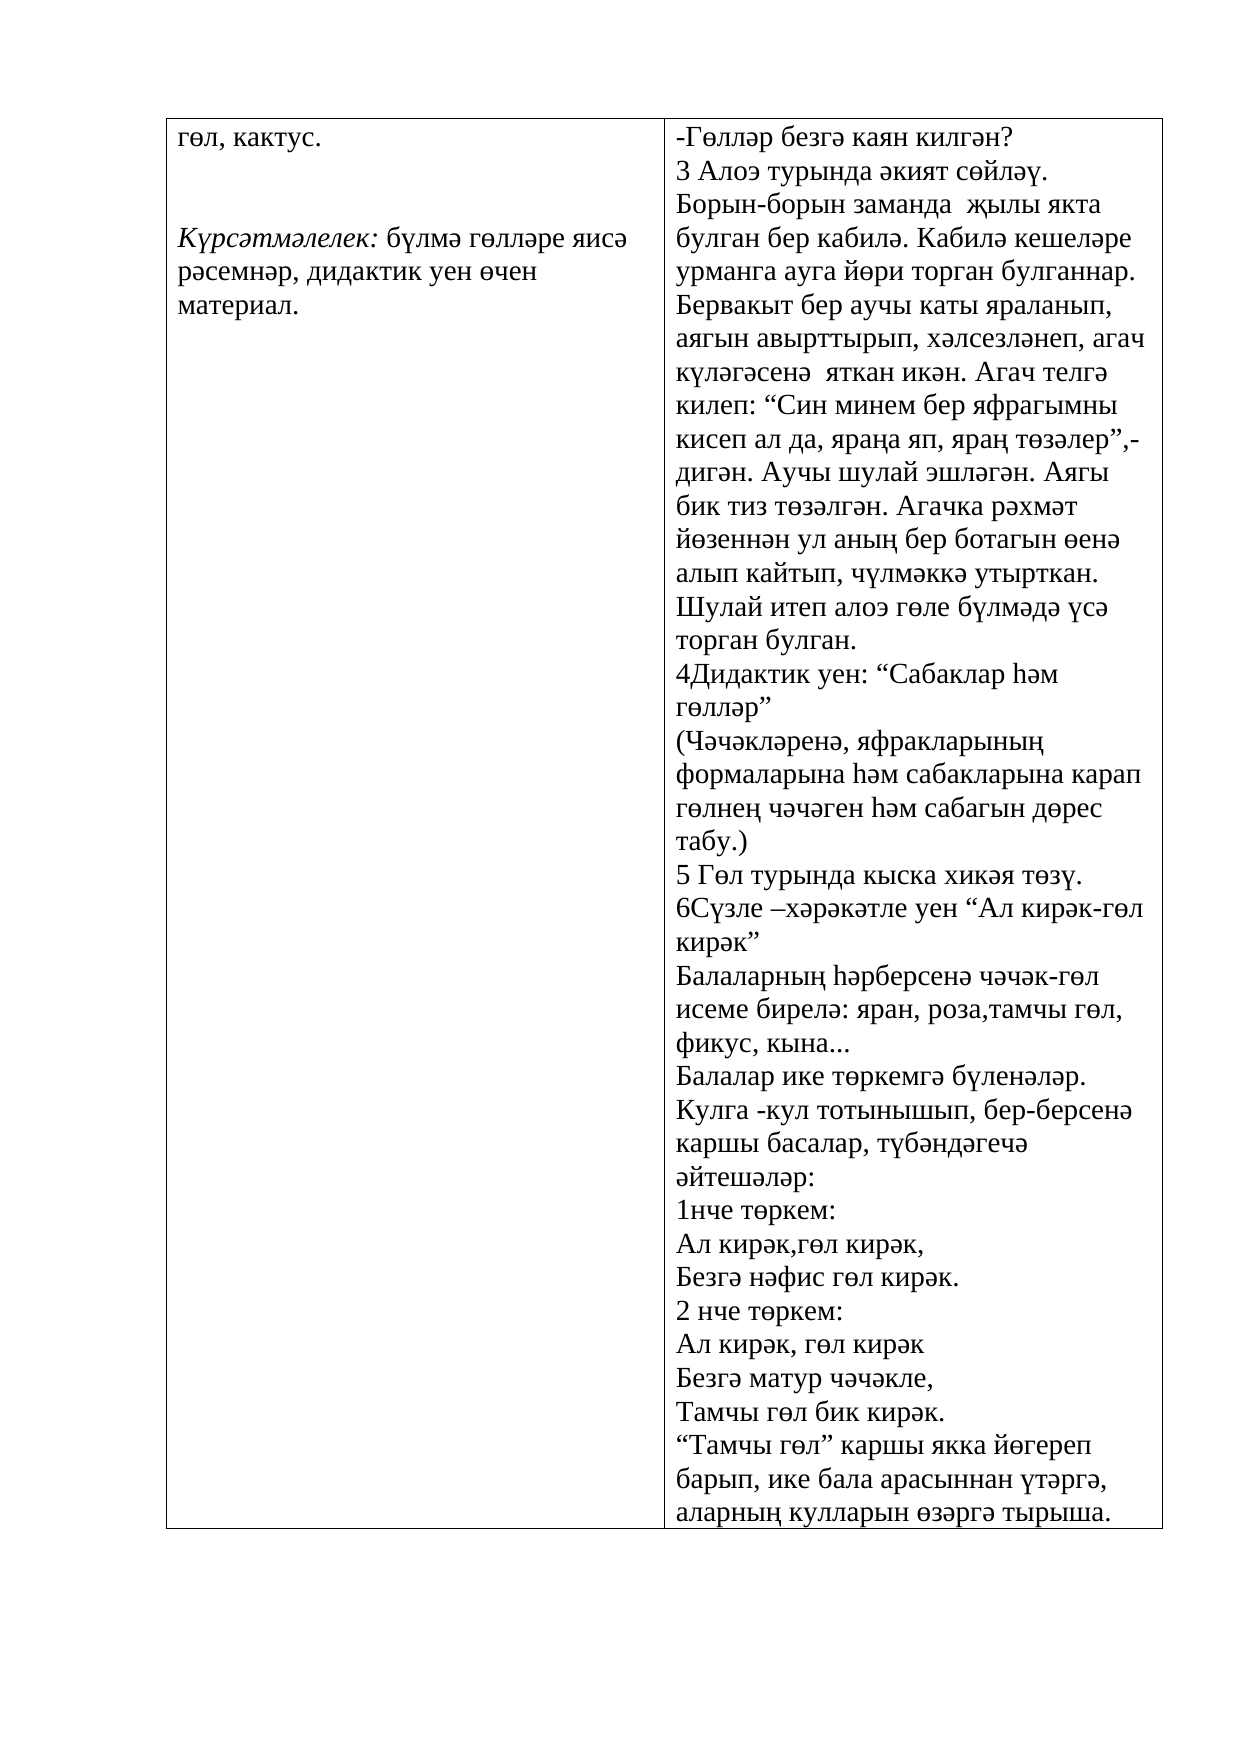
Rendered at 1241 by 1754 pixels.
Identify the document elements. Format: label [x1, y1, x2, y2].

table_cell [665, 119, 1162, 1528]
table_cell [167, 119, 664, 1528]
